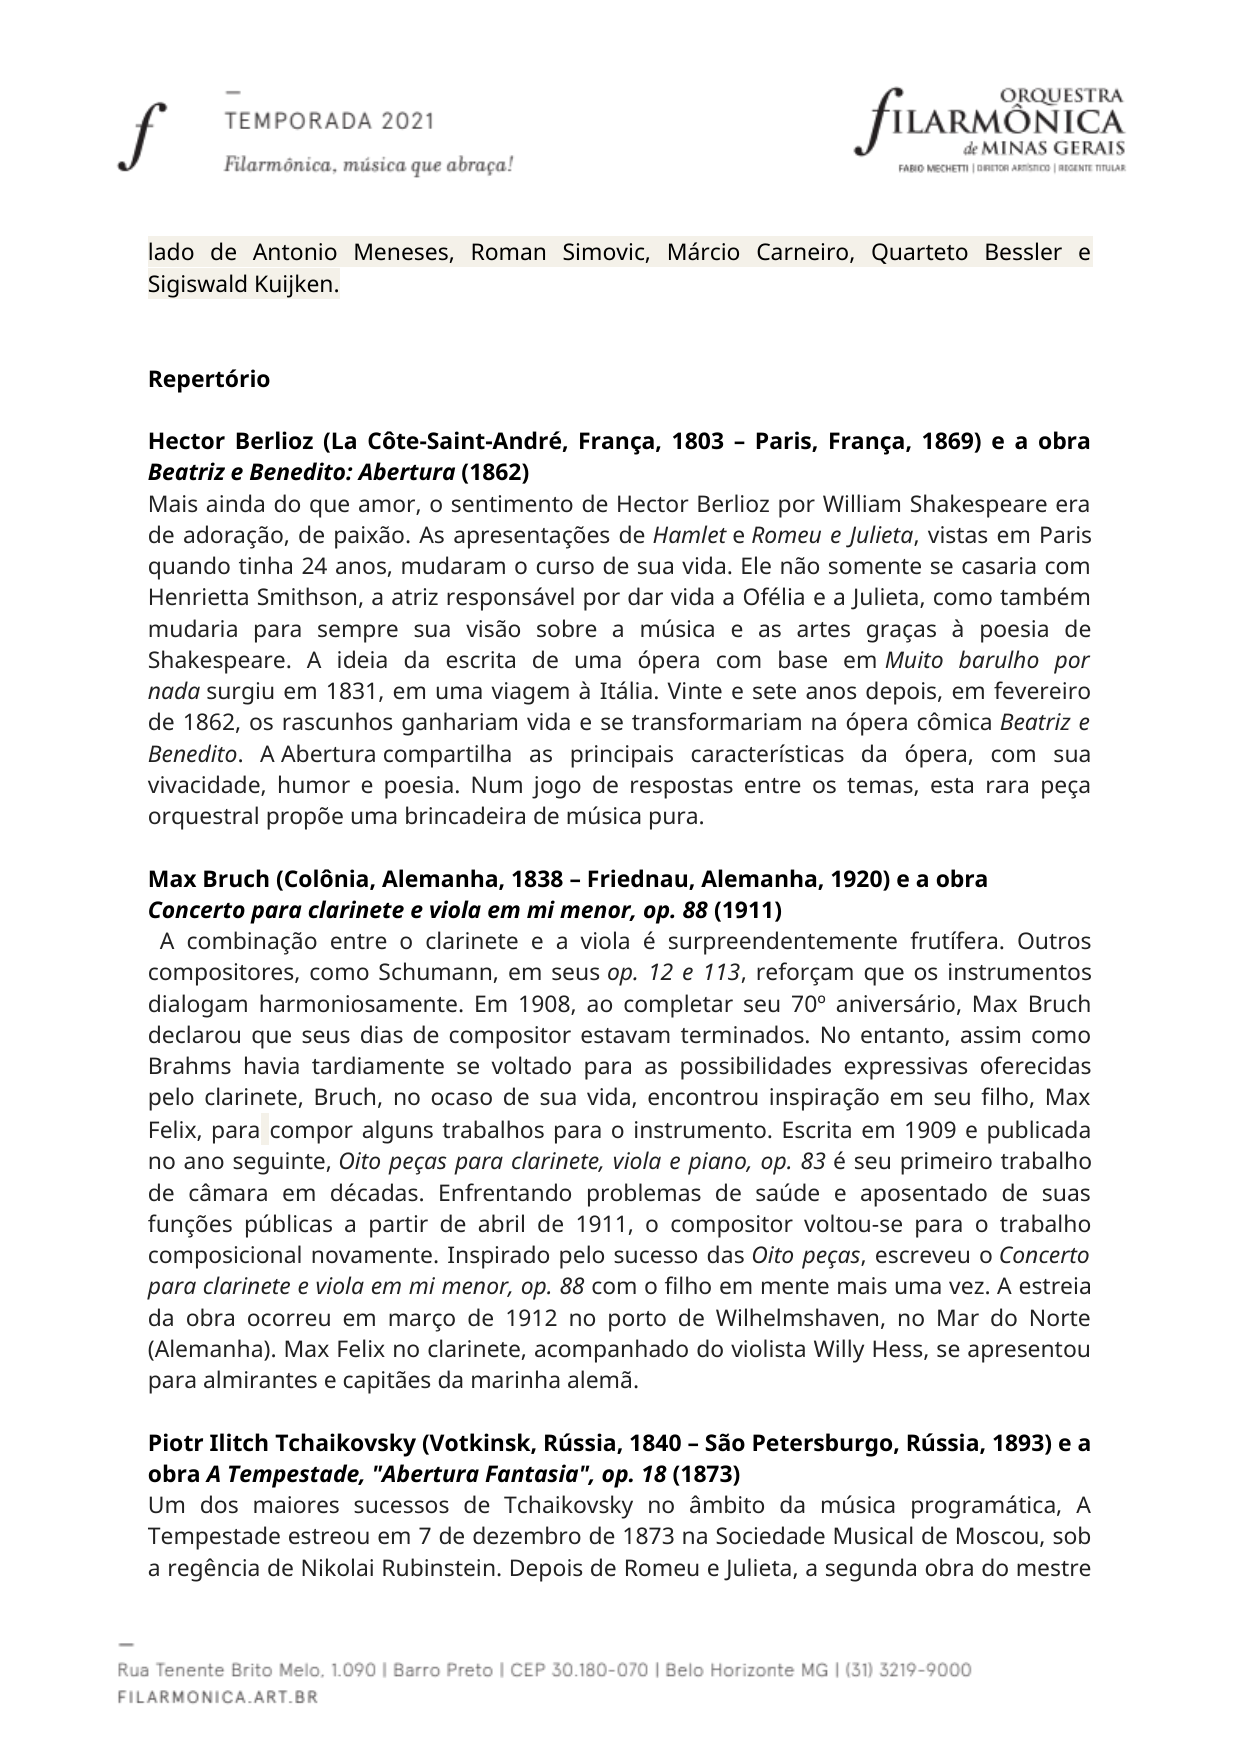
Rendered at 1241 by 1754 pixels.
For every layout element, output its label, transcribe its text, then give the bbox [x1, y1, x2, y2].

text Repertório [148, 363, 1092, 394]
text Hector Berlioz (La Côte-Saint-André, França, 1803 – Paris, França, 1869) e a obra Beatriz e Benedito: Abertura (1862) [148, 425, 1092, 488]
text Piotr Ilitch Tchaikovsky (Votkinsk, Rússia, 1840 – São Petersburgo, Rússia, 1893) e a obra A Tempestade, "Abertura Fantasia", op. 18 (1873) [148, 1426, 1092, 1489]
text Mais ainda do que amor, o sentimento de Hector Berlioz por William Shakespeare era de adoração, de paixão. As apresentações de Hamlet e Romeu e Julieta, vistas em Paris quando tinha 24 anos, mudaram o curso de sua vida. Ele não somente se casaria com Henrietta Smithson, a atriz responsável por dar vida a Ofélia e a Julieta, como também mudaria para sempre sua visão sobre a música e as artes graças à poesia de Shakespeare. A ideia da escrita de uma ópera com base em Muito barulho por nada surgiu em 1831, em uma viagem à Itália. Vinte e sete anos depois, em fevereiro de 1862, os rascunhos ganhariam vida e se transformariam na ópera cômica Beatriz e Benedito. A Abertura compartilha as principais características da ópera, com sua vivacidade, humor e poesia. Num jogo de respostas entre os temas, esta rara peça orquestral propõe uma brincadeira de música pura. [148, 488, 1092, 831]
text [148, 1489, 1092, 1583]
text A combinação entre o clarinete e a viola é surpreendentemente frutífera. Outros compositores, como Schumann, em seus op. 12 e 113, reforçam que os instrumentos dialogam harmoniosamente. Em 1908, ao completar seu 70º aniversário, Max Bruch declarou que seus dias de compositor estavam terminados. No entanto, assim como Brahms havia tardiamente se voltado para as possibilidades expressivas oferecidas pelo clarinete, Bruch, no ocaso de sua vida, encontrou inspiração em seu filho, Max Felix, para compor alguns trabalhos para o instrumento. Escrita em 1909 e publicada no ano seguinte, Oito peças para clarinete, viola e piano, op. 83 é seu primeiro trabalho de câmara em décadas. Enfrentando problemas de saúde e aposentado de suas funções públicas a partir de abril de 1911, o compositor voltou-se para o trabalho composicional novamente. Inspirado pelo sucesso das Oito peças, escreveu o Concerto para clarinete e viola em mi menor, op. 88 com o filho em mente mais uma vez. A estreia da obra ocorreu em março de 1912 no porto de Wilhelmshaven, no Mar do Norte (Alemanha). Max Felix no clarinete, acompanhado do violista Willy Hess, se apresentou para almirantes e capitães da marinha alemã. [148, 925, 1092, 1395]
text Max Bruch (Colônia, Alemanha, 1838 – Friednau, Alemanha, 1920) e a obra Concerto para clarinete e viola em mi menor, op. 88 (1911) [148, 863, 1092, 925]
